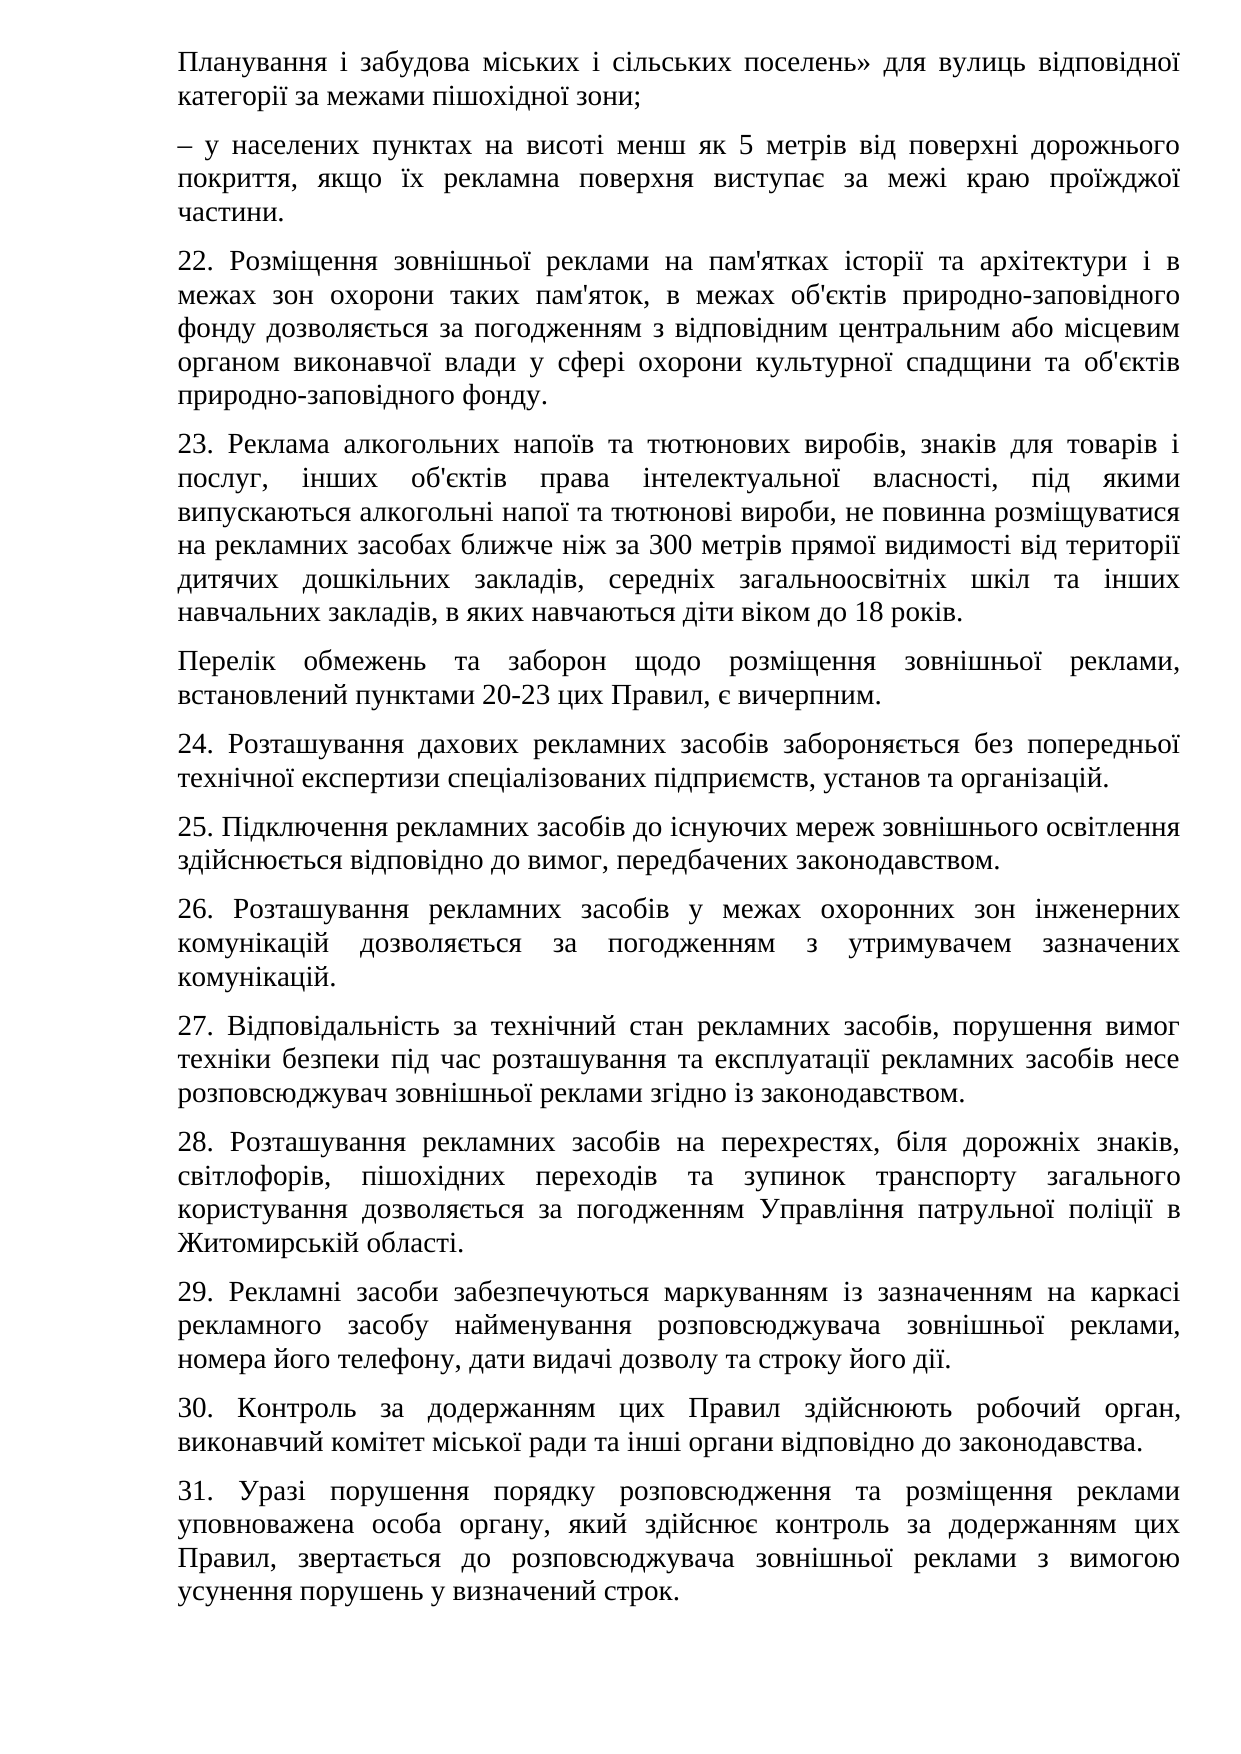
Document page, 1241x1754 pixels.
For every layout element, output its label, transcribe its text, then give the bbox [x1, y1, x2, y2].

text Перелік обмежень та заборон щодо розміщення зовнішньої реклами, встановлений пунктами 20-23 цих Правил, є вичерпним. [177, 643, 1181, 711]
text 25. Підключення рекламних засобів до існуючих мереж зовнішнього освітлення здійснюється відповідно до вимог, передбачених законодавством. [177, 809, 1181, 876]
text 22. Розміщення зовнішньої реклами на пам'ятках історії та архітектури і в межах зон охорони таких пам'яток, в межах об'єктів природно-заповідного фонду дозволяється за погодженням з відповідним центральним або місцевим органом виконавчої влади у сфері охорони культурної спадщини та об'єктів природно-заповідного фонду. [177, 243, 1181, 411]
text 26. Розташування рекламних засобів у межах охоронних зон інженерних комунікацій дозволяється за погодженням з утримувачем зазначених комунікацій. [177, 892, 1181, 992]
text 28. Розташування рекламних засобів на перехрестях, біля дорожніх знаків, світлофорів, пішохідних переходів та зупинок транспорту загального користування дозволяється за погодженням Управління патрульної поліції в Житомирській області. [177, 1124, 1181, 1258]
text 27. Відповідальність за технічний стан рекламних засобів, порушення вимог техніки безпеки під час розташування та експлуатації рекламних засобів несе розповсюджувач зовнішньої реклами згідно із законодавством. [177, 1008, 1181, 1108]
text 31. Уразі порушення порядку розповсюдження та розміщення реклами уповноважена особа органу, який здійснює контроль за додержанням цих Правил, звертається до розповсюджувача зовнішньої реклами з вимогою усунення порушень у визначений строк. [177, 1473, 1181, 1607]
text 24. Розташування дахових рекламних засобів забороняється без попередньої технічної експертизи спеціалізованих підприємств, установ та організацій. [177, 726, 1181, 793]
text 30. Контроль за додержанням цих Правил здійснюють робочий орган, виконавчий комітет міської ради та інші органи відповідно до законодавства. [177, 1390, 1181, 1457]
text 29. Рекламні засоби забезпечуються маркуванням із зазначенням на каркасі рекламного засобу найменування розповсюджувача зовнішньої реклами, номера його телефону, дати видачі дозволу та строку його дії. [177, 1274, 1181, 1374]
text – у населених пунктах на висоті менш як 5 метрів від поверхні дорожнього покриття, якщо їх рекламна поверхня виступає за межі краю проїжджої частини. [177, 127, 1181, 228]
text 23. Реклама алкогольних напоїв та тютюнових виробів, знаків для товарів і послуг, інших об'єктів права інтелектуальної власності, під якими випускаються алкогольні напої та тютюнові вироби, не повинна розміщуватися на рекламних засобах ближче ніж за 300 метрів прямої видимості від території дитячих дошкільних закладів, середніх загальноосвітніх шкіл та інших навчальних закладів, в яких навчаються діти віком до 18 років. [177, 427, 1181, 628]
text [177, 44, 1181, 111]
